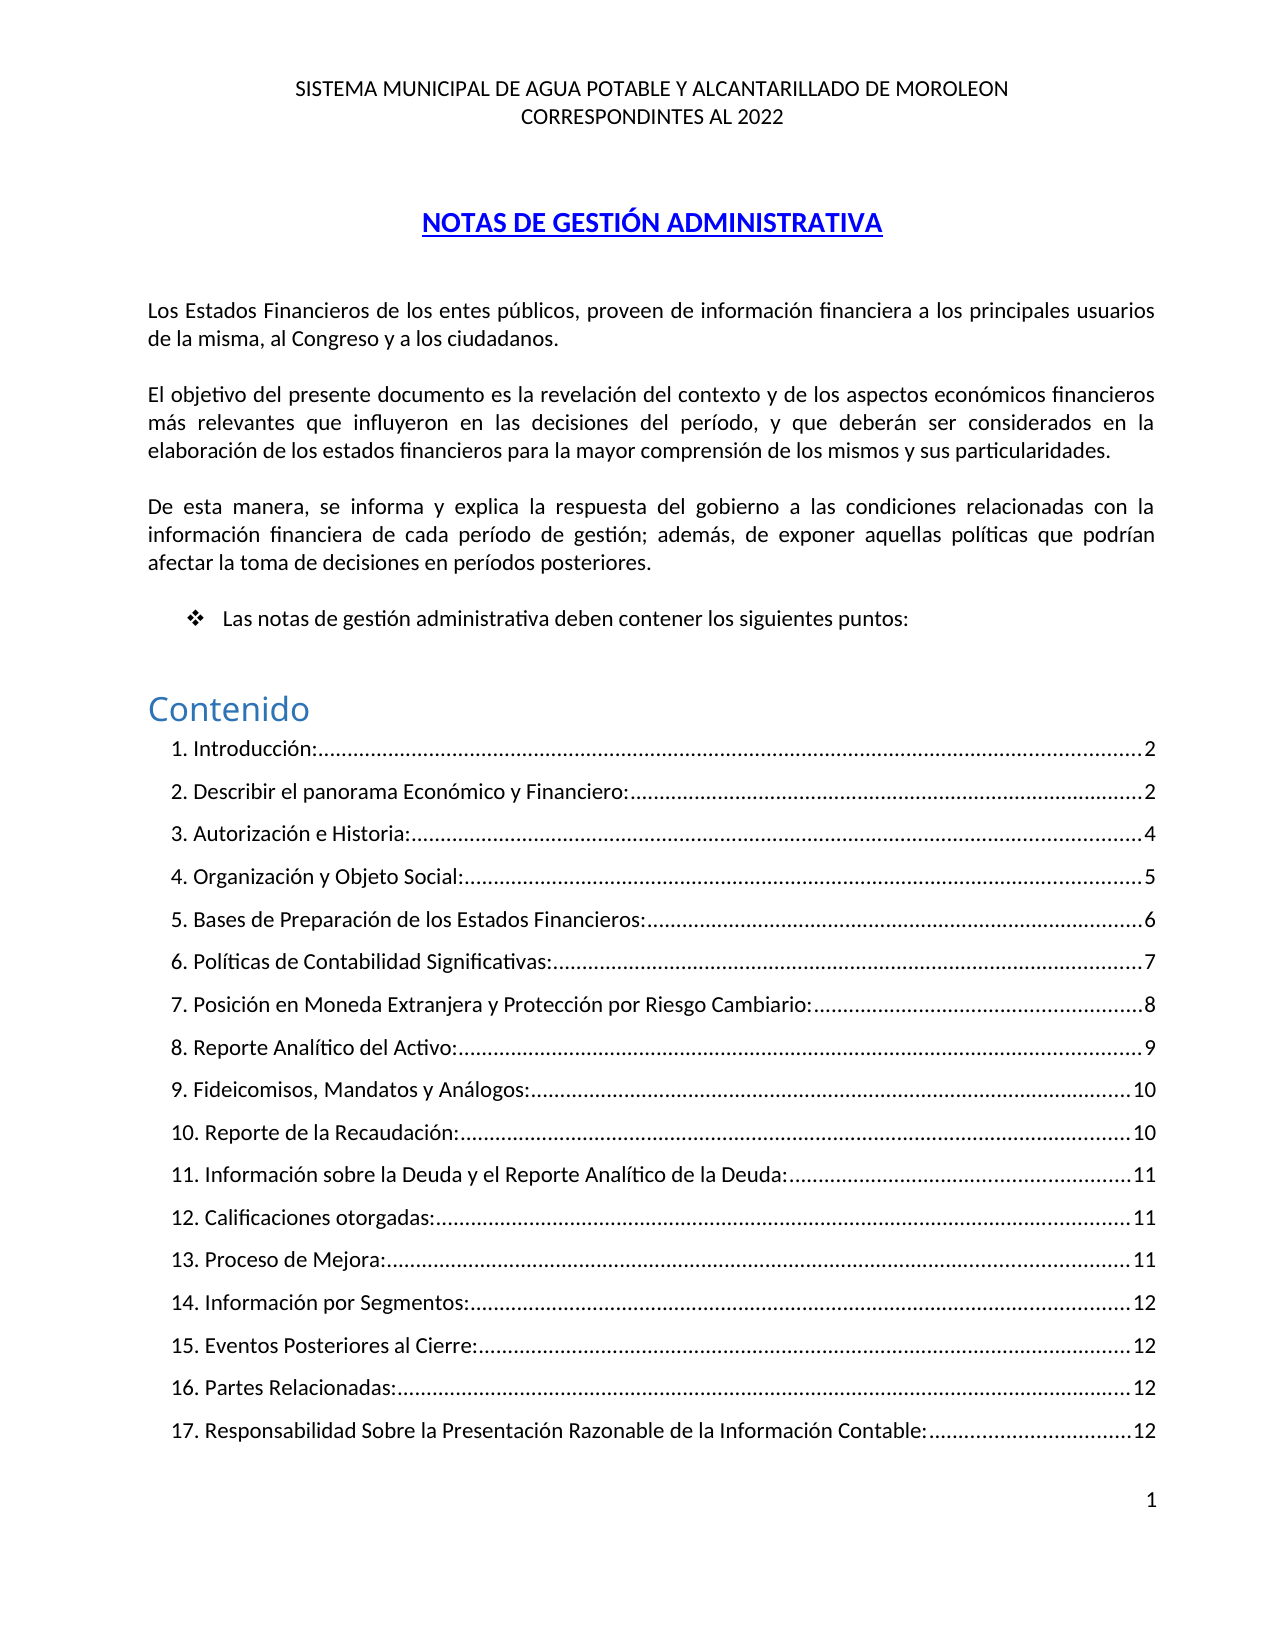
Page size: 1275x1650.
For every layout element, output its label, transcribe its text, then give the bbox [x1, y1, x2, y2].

text Los Estados Financieros de los entes públicos, proveen de información financiera a los principales usuarios de la misma, al Congreso y a los ciudadanos. [148, 296, 1157, 352]
text NOTAS DE GESTIÓN ADMINISTRATIVA [148, 204, 1157, 240]
text El objetivo del presente documento es la revelación del contexto y de los aspectos económicos financieros más relevantes que influyeron en las decisiones del período, y que deberán ser considerados en la elaboración de los estados financieros para la mayor comprensión de los mismos y sus particularidades. [148, 380, 1157, 464]
text De esta manera, se informa y explica la respuesta del gobierno a las condiciones relacionadas con la información financiera de cada período de gestión; además, de exponer aquellas políticas que podrían afectar la toma de decisiones en períodos posteriores. [148, 492, 1157, 576]
list Las notas de gestión administrativa deben contener los siguientes puntos: [185, 604, 1157, 632]
